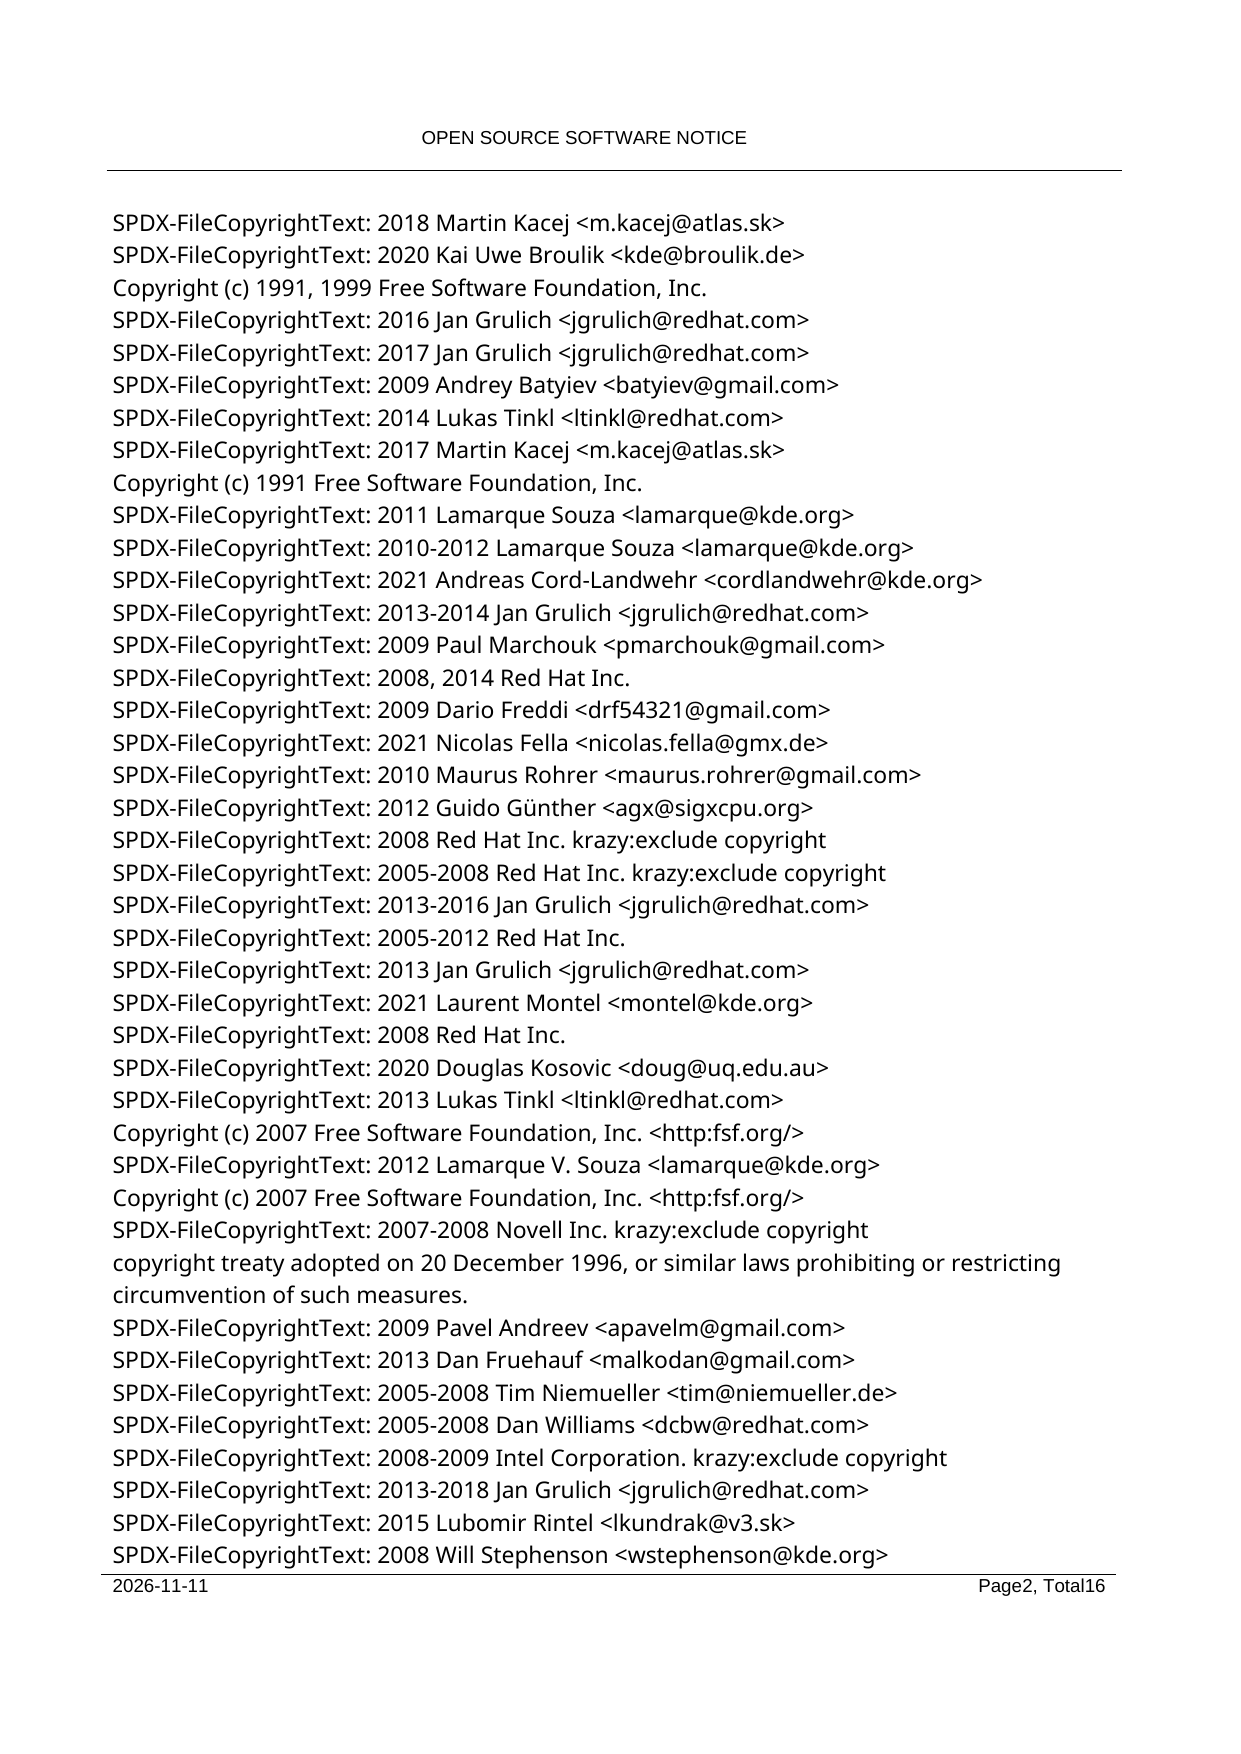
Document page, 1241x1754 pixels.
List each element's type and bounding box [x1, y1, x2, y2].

text [112, 206, 1128, 1571]
